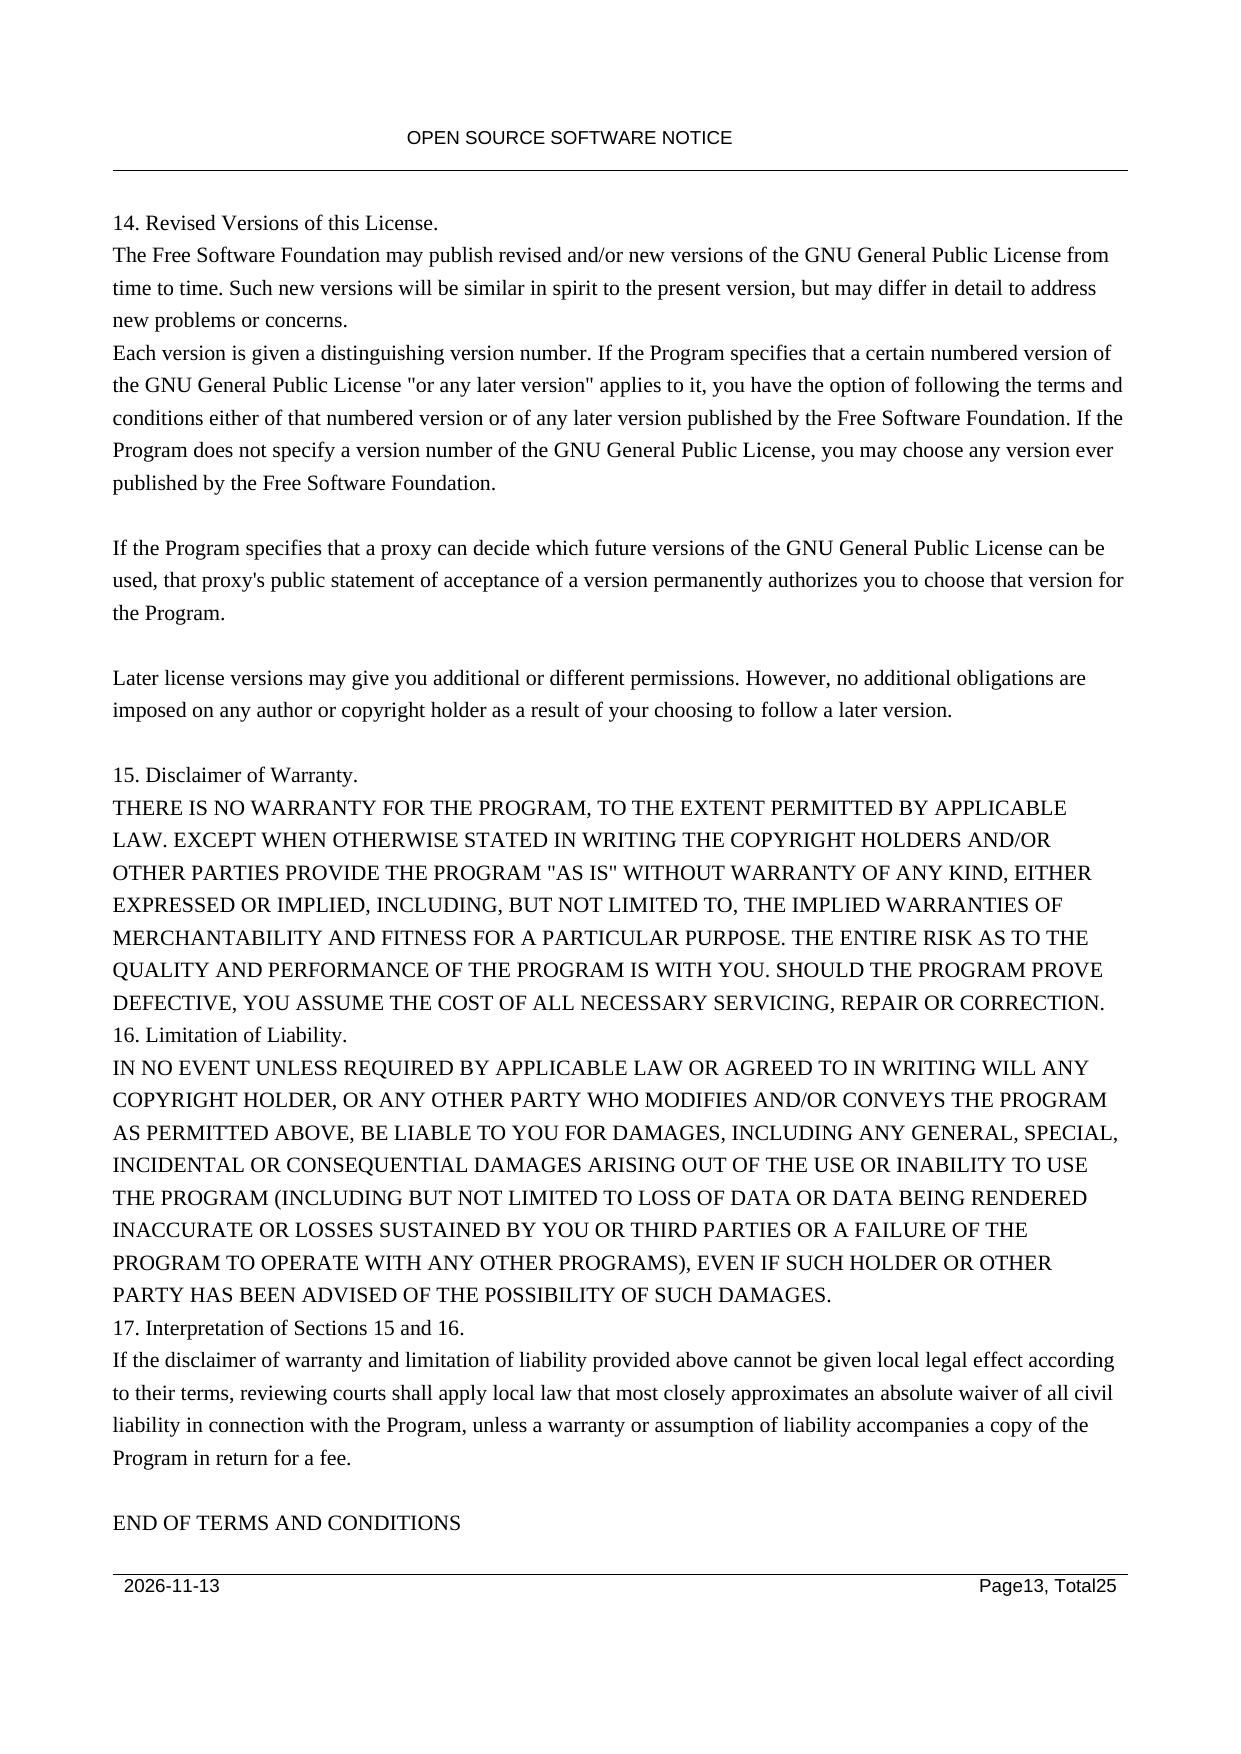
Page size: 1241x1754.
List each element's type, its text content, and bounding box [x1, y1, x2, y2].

text Each version is given a distinguishing version number. If the Program specifies that a certain numbered version of the GNU General Public License "or any later version" applies to it, you have the option of following the terms and conditions either of that numbered version or of any later version published by the Free Software Foundation. If the Program does not specify a version number of the GNU General Public License, you may choose any version ever published by the Free Software Foundation. [112, 336, 1128, 499]
text Later license versions may give you additional or different permissions. However, no additional obligations are imposed on any author or copyright holder as a result of your choosing to follow a later version. [112, 661, 1128, 726]
text 15. Disclaimer of Warranty. [112, 759, 1128, 791]
text 16. Limitation of Liability. [112, 1019, 1128, 1051]
text END OF TERMS AND CONDITIONS [112, 1506, 1128, 1539]
text THERE IS NO WARRANTY FOR THE PROGRAM, TO THE EXTENT PERMITTED BY APPLICABLE LAW. EXCEPT WHEN OTHERWISE STATED IN WRITING THE COPYRIGHT HOLDERS AND/OR OTHER PARTIES PROVIDE THE PROGRAM "AS IS" WITHOUT WARRANTY OF ANY KIND, EITHER EXPRESSED OR IMPLIED, INCLUDING, BUT NOT LIMITED TO, THE IMPLIED WARRANTIES OF MERCHANTABILITY AND FITNESS FOR A PARTICULAR PURPOSE. THE ENTIRE RISK AS TO THE QUALITY AND PERFORMANCE OF THE PROGRAM IS WITH YOU. SHOULD THE PROGRAM PROVE DEFECTIVE, YOU ASSUME THE COST OF ALL NECESSARY SERVICING, REPAIR OR CORRECTION. [112, 791, 1128, 1019]
text 14. Revised Versions of this License. [112, 206, 1128, 239]
text 17. Interpretation of Sections 15 and 16. [112, 1311, 1128, 1344]
text If the disclaimer of warranty and limitation of liability provided above cannot be given local legal effect according to their terms, reviewing courts shall apply local law that most closely approximates an absolute waiver of all civil liability in connection with the Program, unless a warranty or assumption of liability accompanies a copy of the Program in return for a fee. [112, 1344, 1128, 1474]
text IN NO EVENT UNLESS REQUIRED BY APPLICABLE LAW OR AGREED TO IN WRITING WILL ANY COPYRIGHT HOLDER, OR ANY OTHER PARTY WHO MODIFIES AND/OR CONVEYS THE PROGRAM AS PERMITTED ABOVE, BE LIABLE TO YOU FOR DAMAGES, INCLUDING ANY GENERAL, SPECIAL, INCIDENTAL OR CONSEQUENTIAL DAMAGES ARISING OUT OF THE USE OR INABILITY TO USE THE PROGRAM (INCLUDING BUT NOT LIMITED TO LOSS OF DATA OR DATA BEING RENDERED INACCURATE OR LOSSES SUSTAINED BY YOU OR THIRD PARTIES OR A FAILURE OF THE PROGRAM TO OPERATE WITH ANY OTHER PROGRAMS), EVEN IF SUCH HOLDER OR OTHER PARTY HAS BEEN ADVISED OF THE POSSIBILITY OF SUCH DAMAGES. [112, 1051, 1128, 1311]
text If the Program specifies that a proxy can decide which future versions of the GNU General Public License can be used, that proxy's public statement of acceptance of a version permanently authorizes you to choose that version for the Program. [112, 531, 1128, 629]
text The Free Software Foundation may publish revised and/or new versions of the GNU General Public License from time to time. Such new versions will be similar in spirit to the present version, but may differ in detail to address new problems or concerns. [112, 239, 1128, 336]
